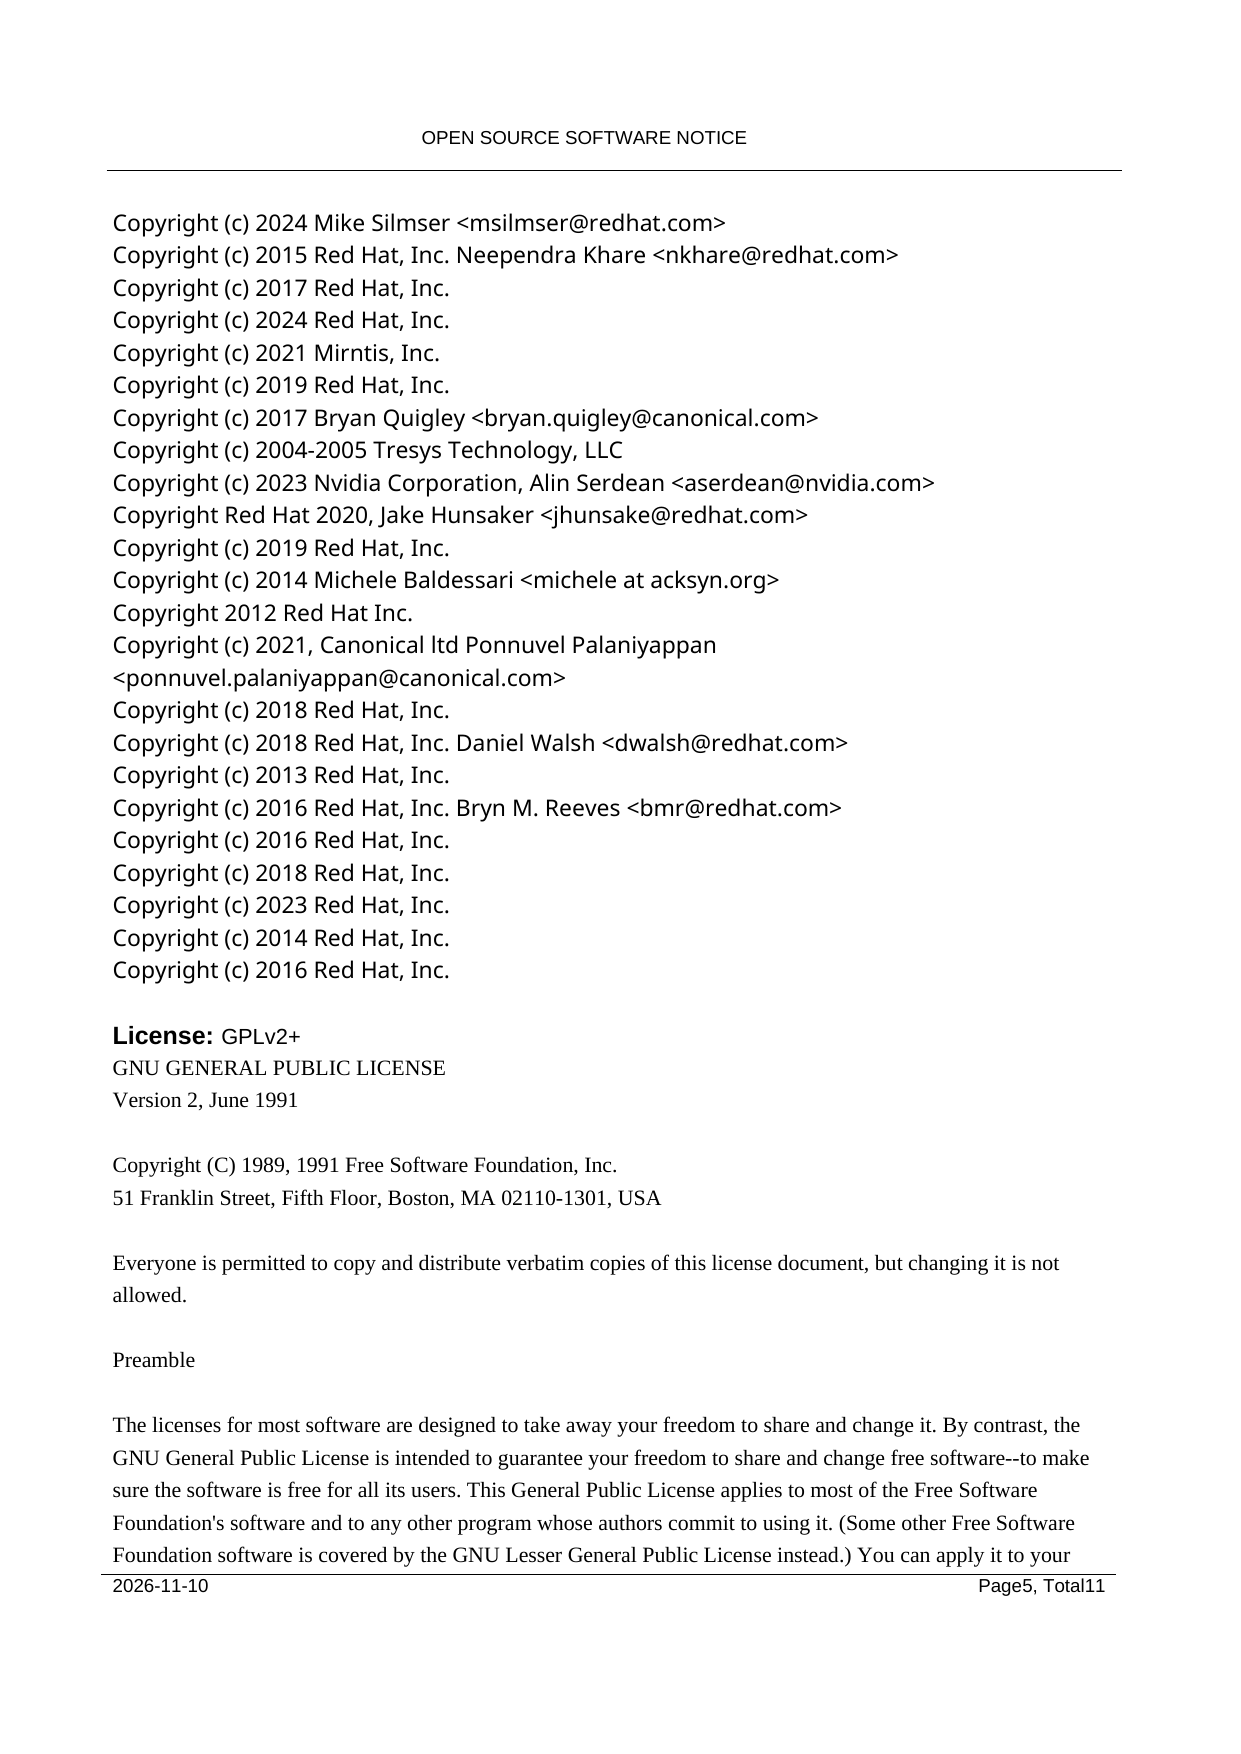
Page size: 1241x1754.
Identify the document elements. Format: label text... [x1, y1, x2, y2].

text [112, 1051, 1128, 1571]
text License: GPLv2+ [112, 1019, 1128, 1051]
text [112, 206, 1128, 1019]
